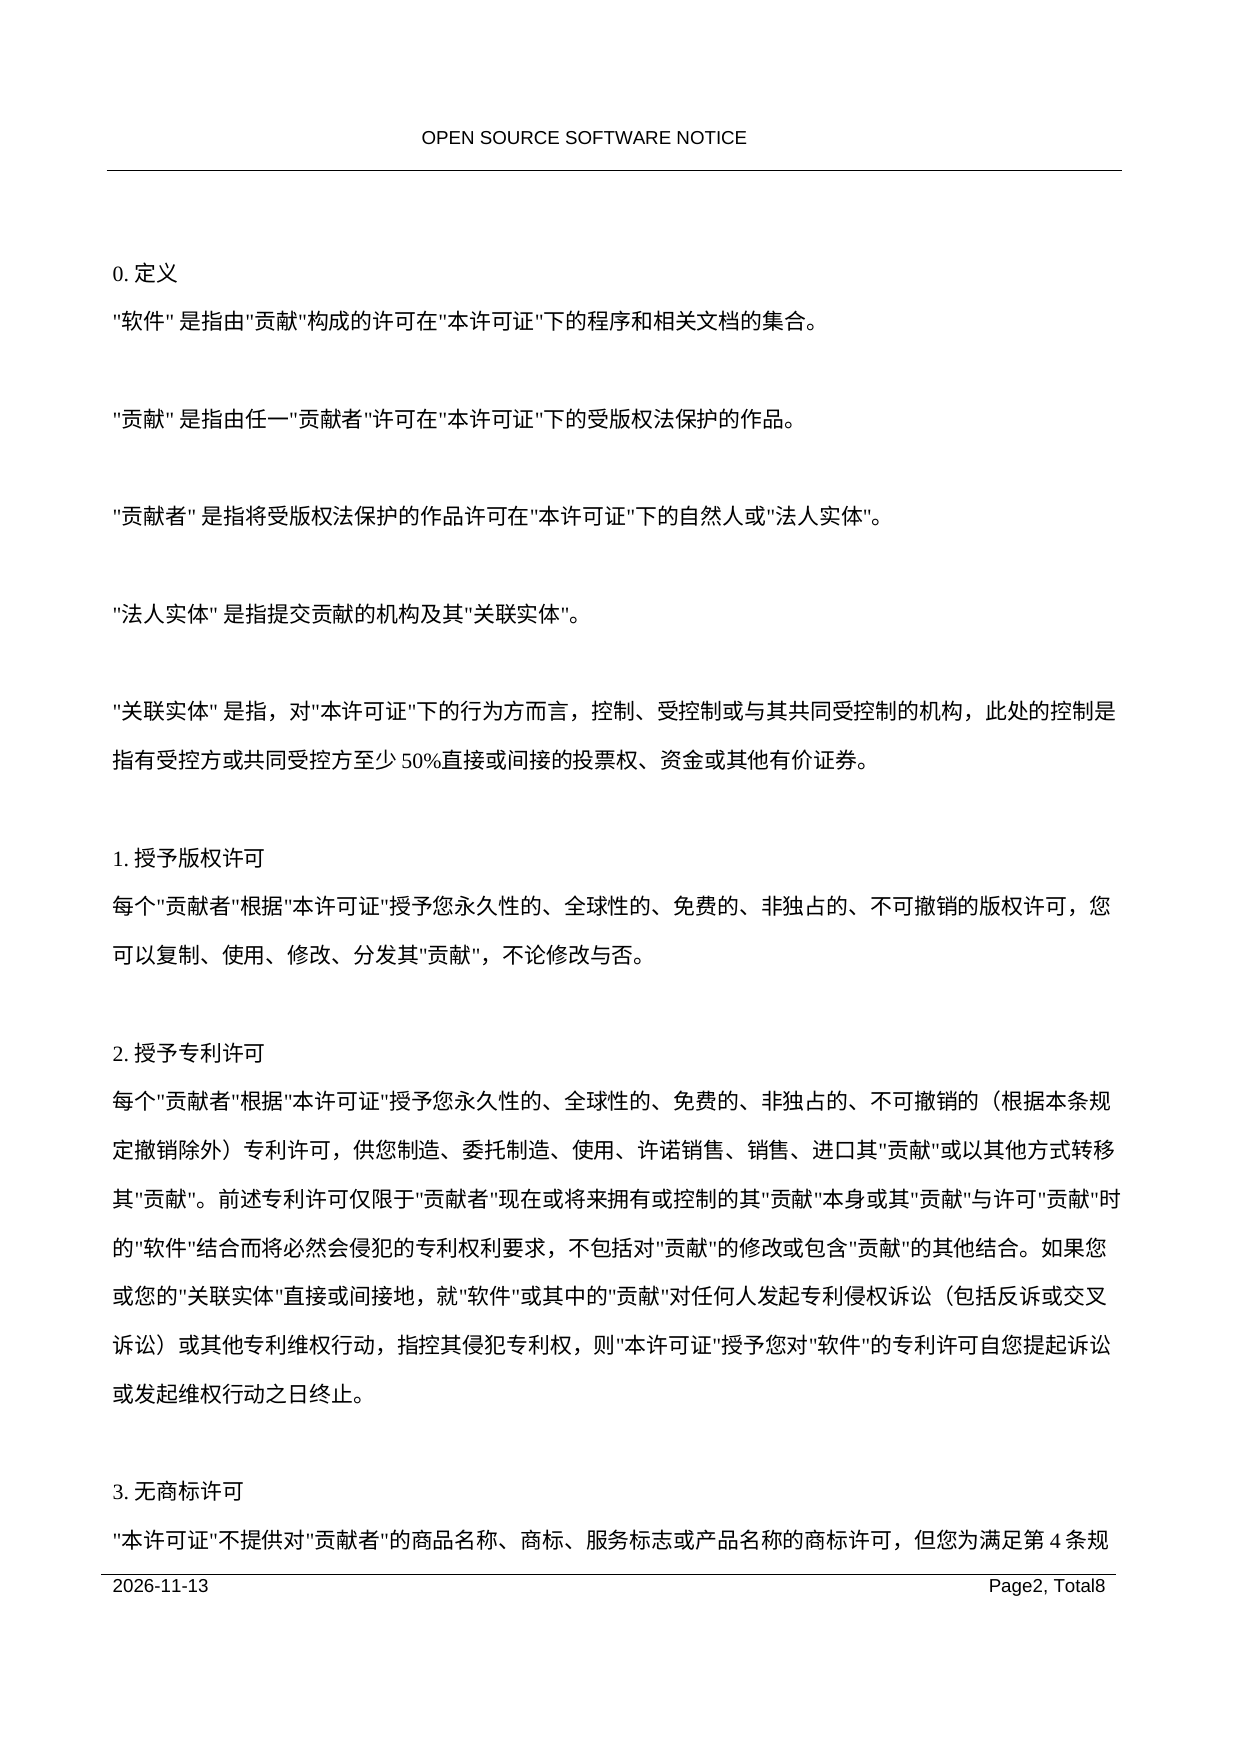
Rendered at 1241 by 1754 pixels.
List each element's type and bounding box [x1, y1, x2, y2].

text [112, 206, 1128, 1555]
